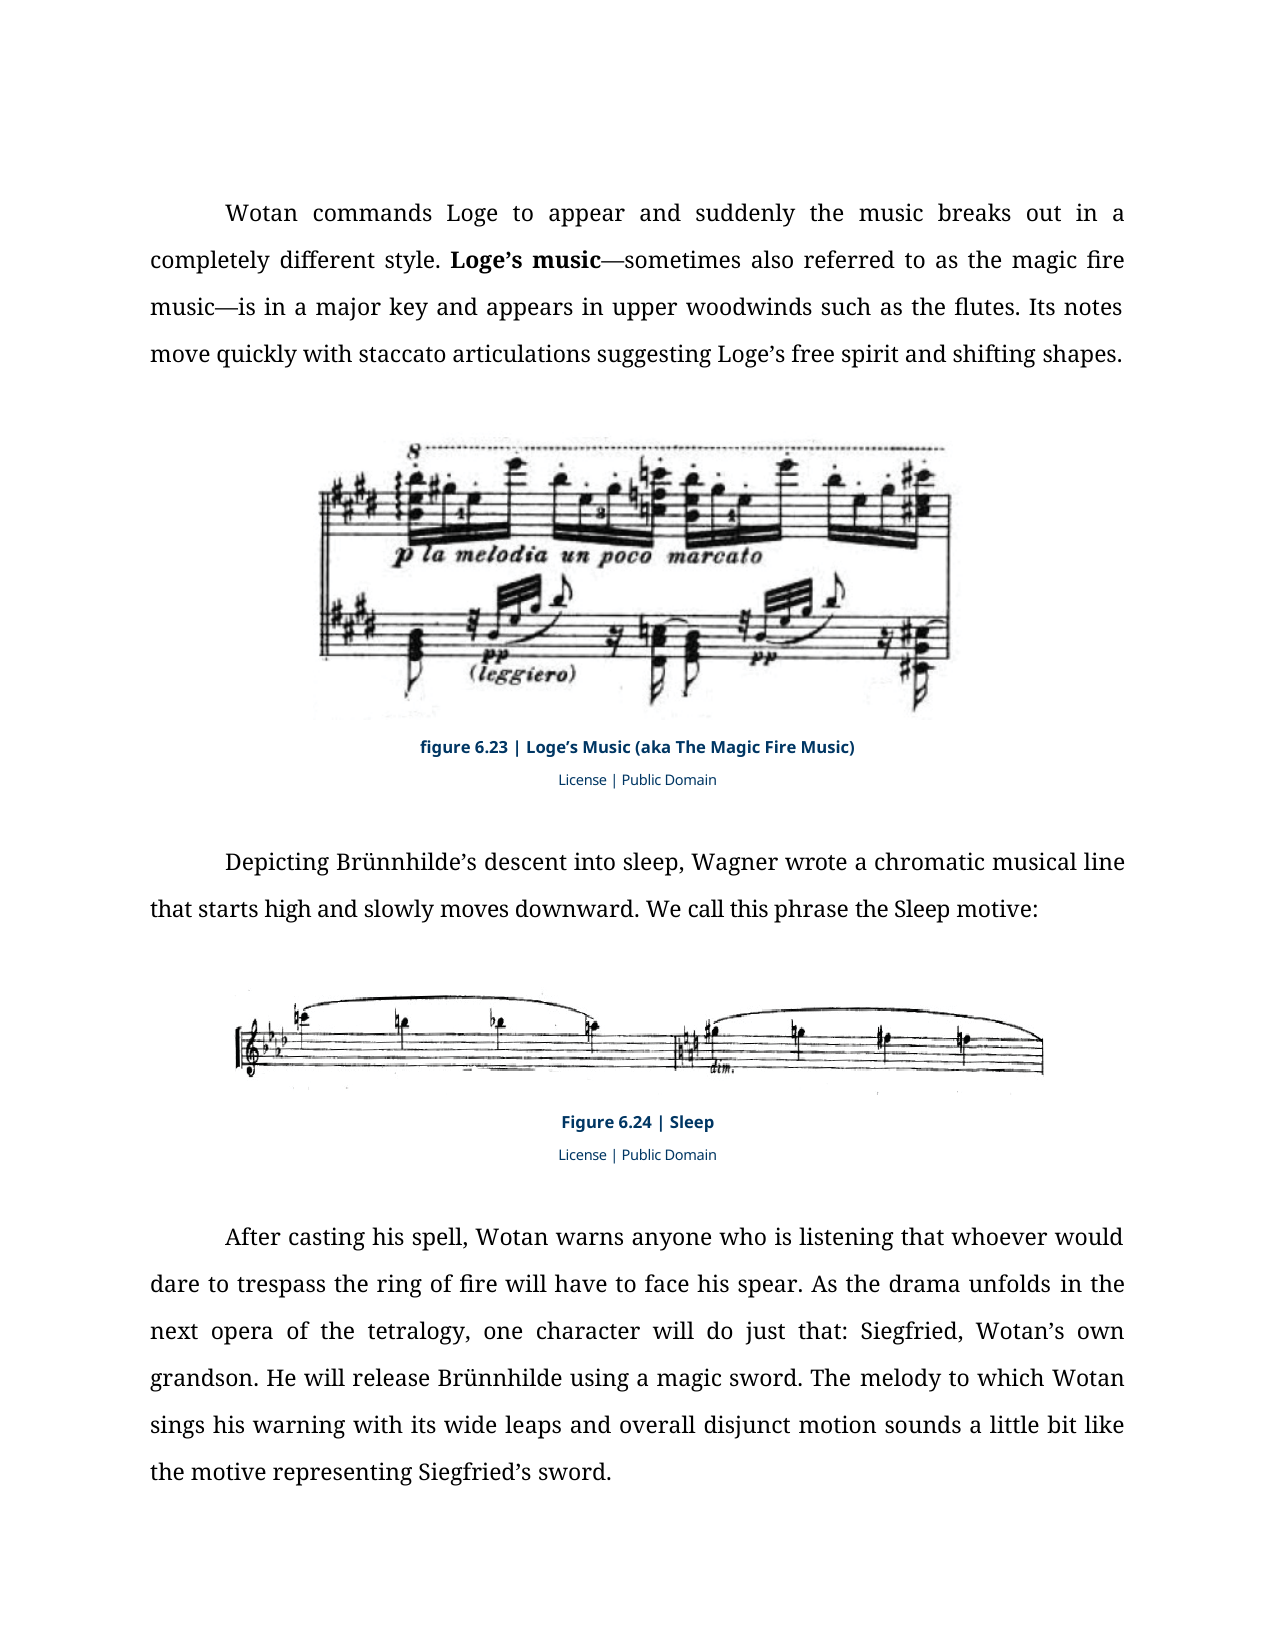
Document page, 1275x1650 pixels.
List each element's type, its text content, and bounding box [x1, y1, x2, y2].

text Figure 6.24 | Sleep [150, 1111, 1125, 1133]
picture [312, 431, 963, 720]
text Depicting Brünnhilde’s descent into sleep, Wagner wrote a chromatic musical line that starts high and slowly moves downward. We call this phrase the Sleep motive: [150, 846, 1125, 924]
text License | Public Domain [150, 770, 1125, 789]
text Wotan commands Loge to appear and suddenly the music breaks out in a completely different style. Loge’s music—sometimes also referred to as the magic fire music—is in a major key and appears in upper woodwinds such as the flutes. Its notes move quickly with staccato articulations suggesting Loge’s free spirit and shifting shapes. [150, 197, 1125, 369]
text After casting his spell, Wotan warns anyone who is listening that whoever would dare to trespass the ring of fire will have to face his spear. As the drama unfolds in the next opera of the tetralogy, one character will do just that: Siegfried, Wotan’s own grandson. He will release Brünnhilde using a magic sword. The melody to which Wotan sings his warning with its wide leaps and overall disjunct motion sounds a little bit like the motive representing Siegfried’s sword. [150, 1221, 1125, 1487]
text figure 6.23 | Loge’s Music (aka The Magic Fire Music) [150, 736, 1125, 758]
text License | Public Domain [150, 1145, 1125, 1164]
picture [230, 987, 1045, 1095]
